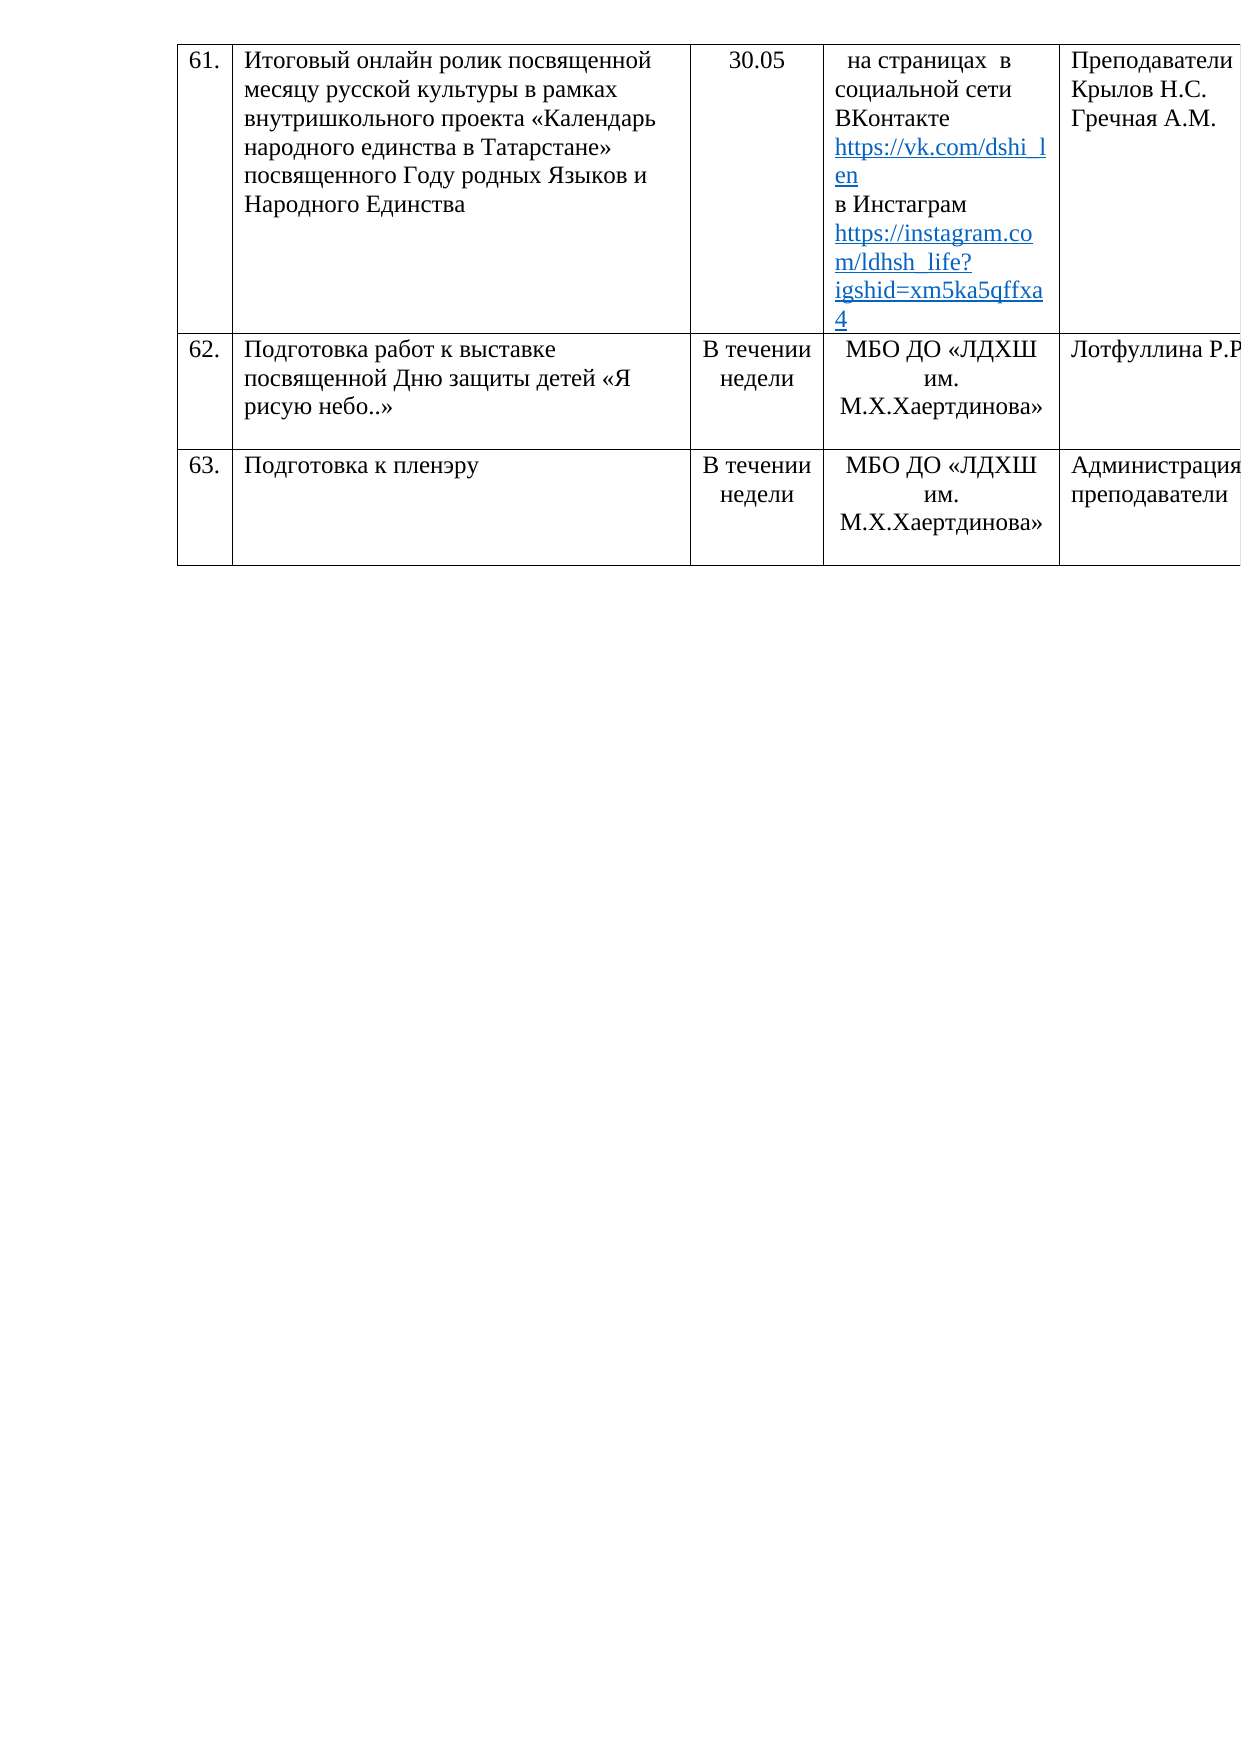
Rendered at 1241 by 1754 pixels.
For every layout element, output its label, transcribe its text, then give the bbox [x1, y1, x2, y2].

table_cell Итоговый онлайн ролик посвященной месяцу русской культуры в рамках внутришкольного проекта «Календарь народного единства в Татарстане» посвященного Году родных Языков и Народного Единства [233, 45, 690, 333]
table_cell [178, 450, 232, 565]
table_cell Подготовка к пленэру [233, 450, 690, 565]
table_cell [178, 334, 232, 449]
table_cell Лотфуллина Р.Р. [1060, 334, 1240, 449]
table_cell МБО ДО «ЛДХШ им. М.Х.Хаертдинова» [824, 334, 1059, 449]
table_cell Администрация, преподаватели [1060, 450, 1240, 565]
table_cell 30.05 [691, 45, 823, 333]
table_cell Преподаватели Крылов Н.С. Гречная А.М. [1060, 45, 1240, 333]
table_cell В течении недели [691, 450, 823, 565]
table_cell МБО ДО «ЛДХШ им. М.Х.Хаертдинова» [824, 450, 1059, 565]
table_cell на страницах в социальной сети ВКонтакте https://vk.com/dshi_len в Инстаграм https://instagram.com/ldhsh_life?igshid=xm5ka5qffxa4 [824, 45, 1059, 333]
table_cell [178, 45, 232, 333]
table_cell Подготовка работ к выставке посвященной Дню защиты детей «Я рисую небо..» [233, 334, 690, 449]
table_cell В течении недели [691, 334, 823, 449]
